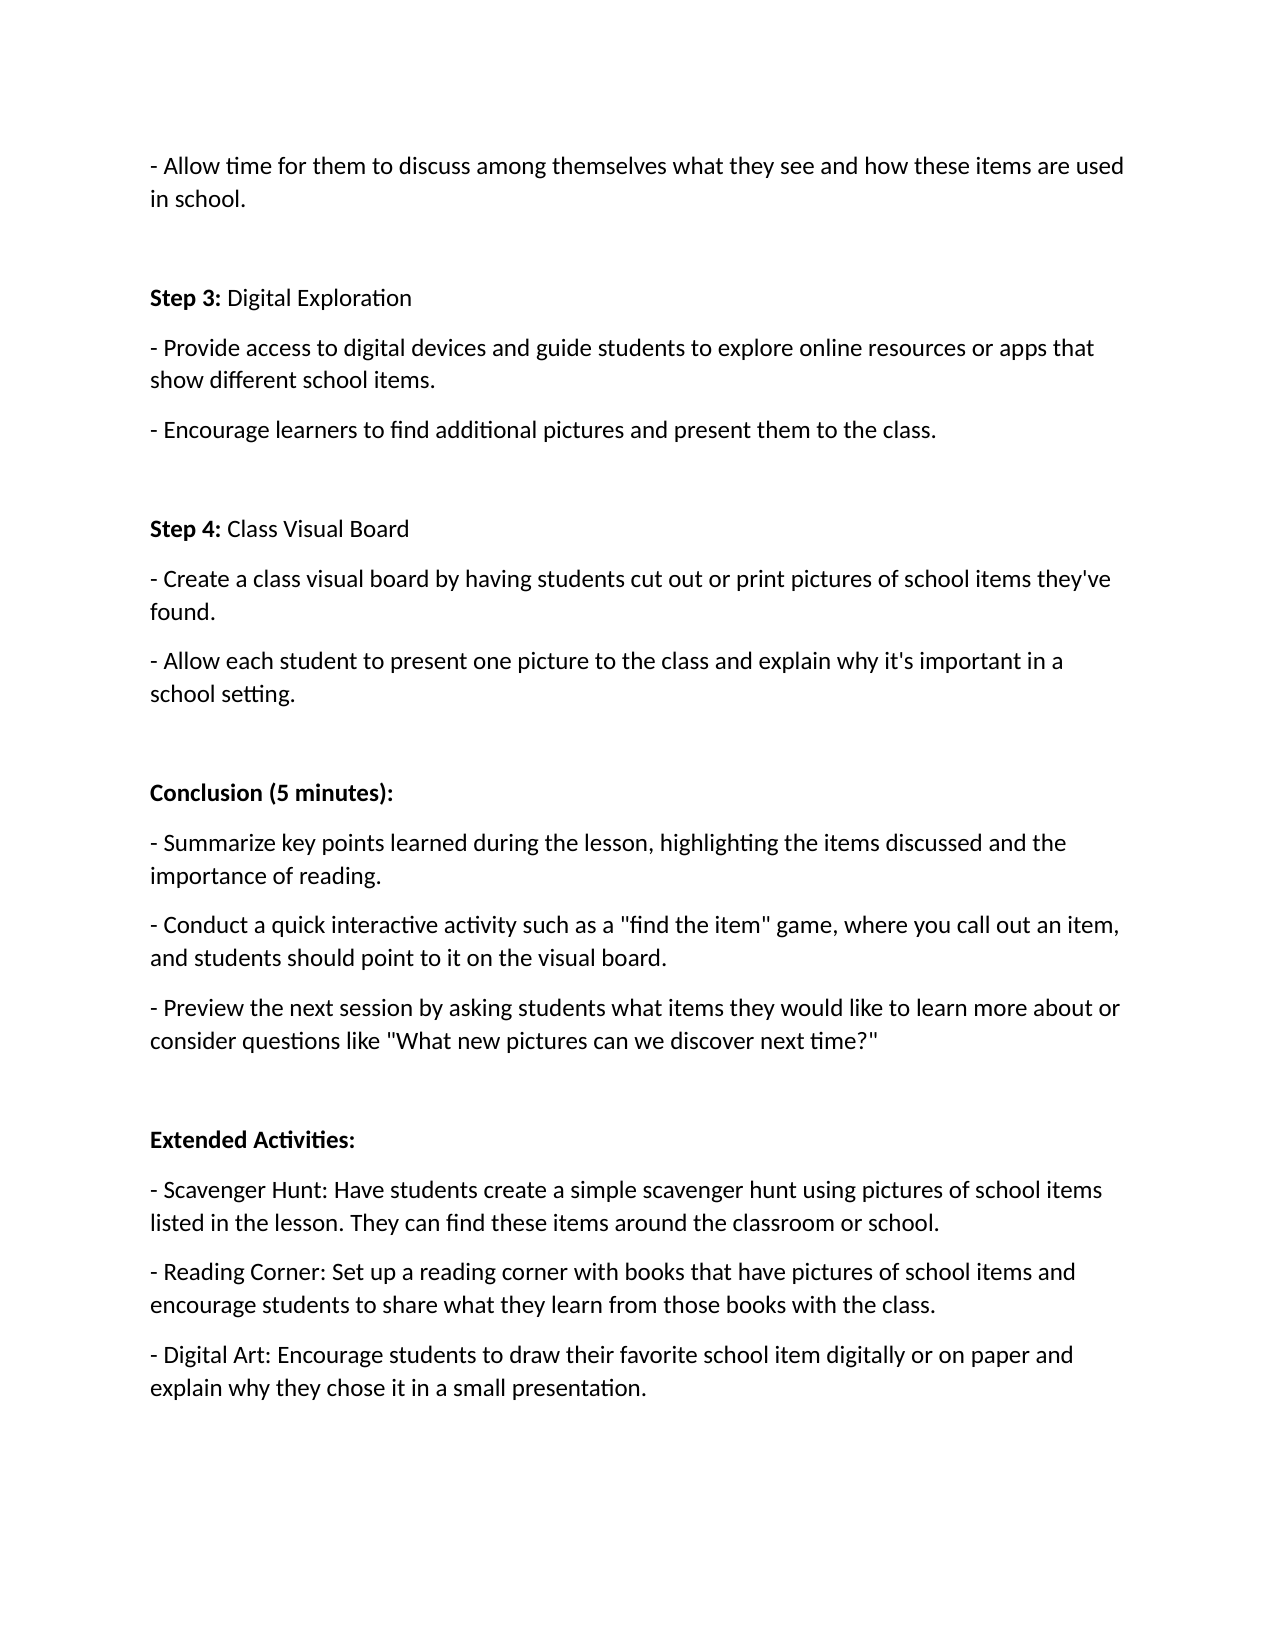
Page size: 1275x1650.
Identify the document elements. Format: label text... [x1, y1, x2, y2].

text - Scavenger Hunt: Have students create a simple scavenger hunt using pictures of school items listed in the lesson. They can find these items around the classroom or school. [150, 1174, 1125, 1237]
text - Summarize key points learned during the lesson, highlighting the items discussed and the importance of reading. [150, 827, 1125, 891]
text - Preview the next session by asking students what items they would like to learn more about or consider questions like "What new pictures can we discover next time?" [150, 992, 1125, 1056]
text - Digital Art: Encourage students to draw their favorite school item digitally or on paper and explain why they chose it in a small presentation. [150, 1339, 1125, 1402]
text - Provide access to digital devices and guide students to explore online resources or apps that show different school items. [150, 332, 1125, 395]
text - Allow time for them to discuss among themselves what they see and how these items are used in school. [150, 150, 1125, 213]
text - Encourage learners to find additional pictures and present them to the class. [150, 414, 1125, 445]
text Extended Activities: [150, 1124, 1125, 1155]
text Step 4: Class Visual Board [150, 513, 1125, 544]
text Conclusion (5 minutes): [150, 777, 1125, 808]
text Step 3: Digital Exploration [150, 282, 1125, 313]
text - Conduct a quick interactive activity such as a "find the item" game, where you call out an item, and students should point to it on the visual board. [150, 909, 1125, 973]
text - Reading Corner: Set up a reading corner with books that have pictures of school items and encourage students to share what they learn from those books with the class. [150, 1256, 1125, 1320]
text - Allow each student to present one picture to the class and explain why it's important in a school setting. [150, 645, 1125, 709]
text - Create a class visual board by having students cut out or print pictures of school items they've found. [150, 563, 1125, 626]
